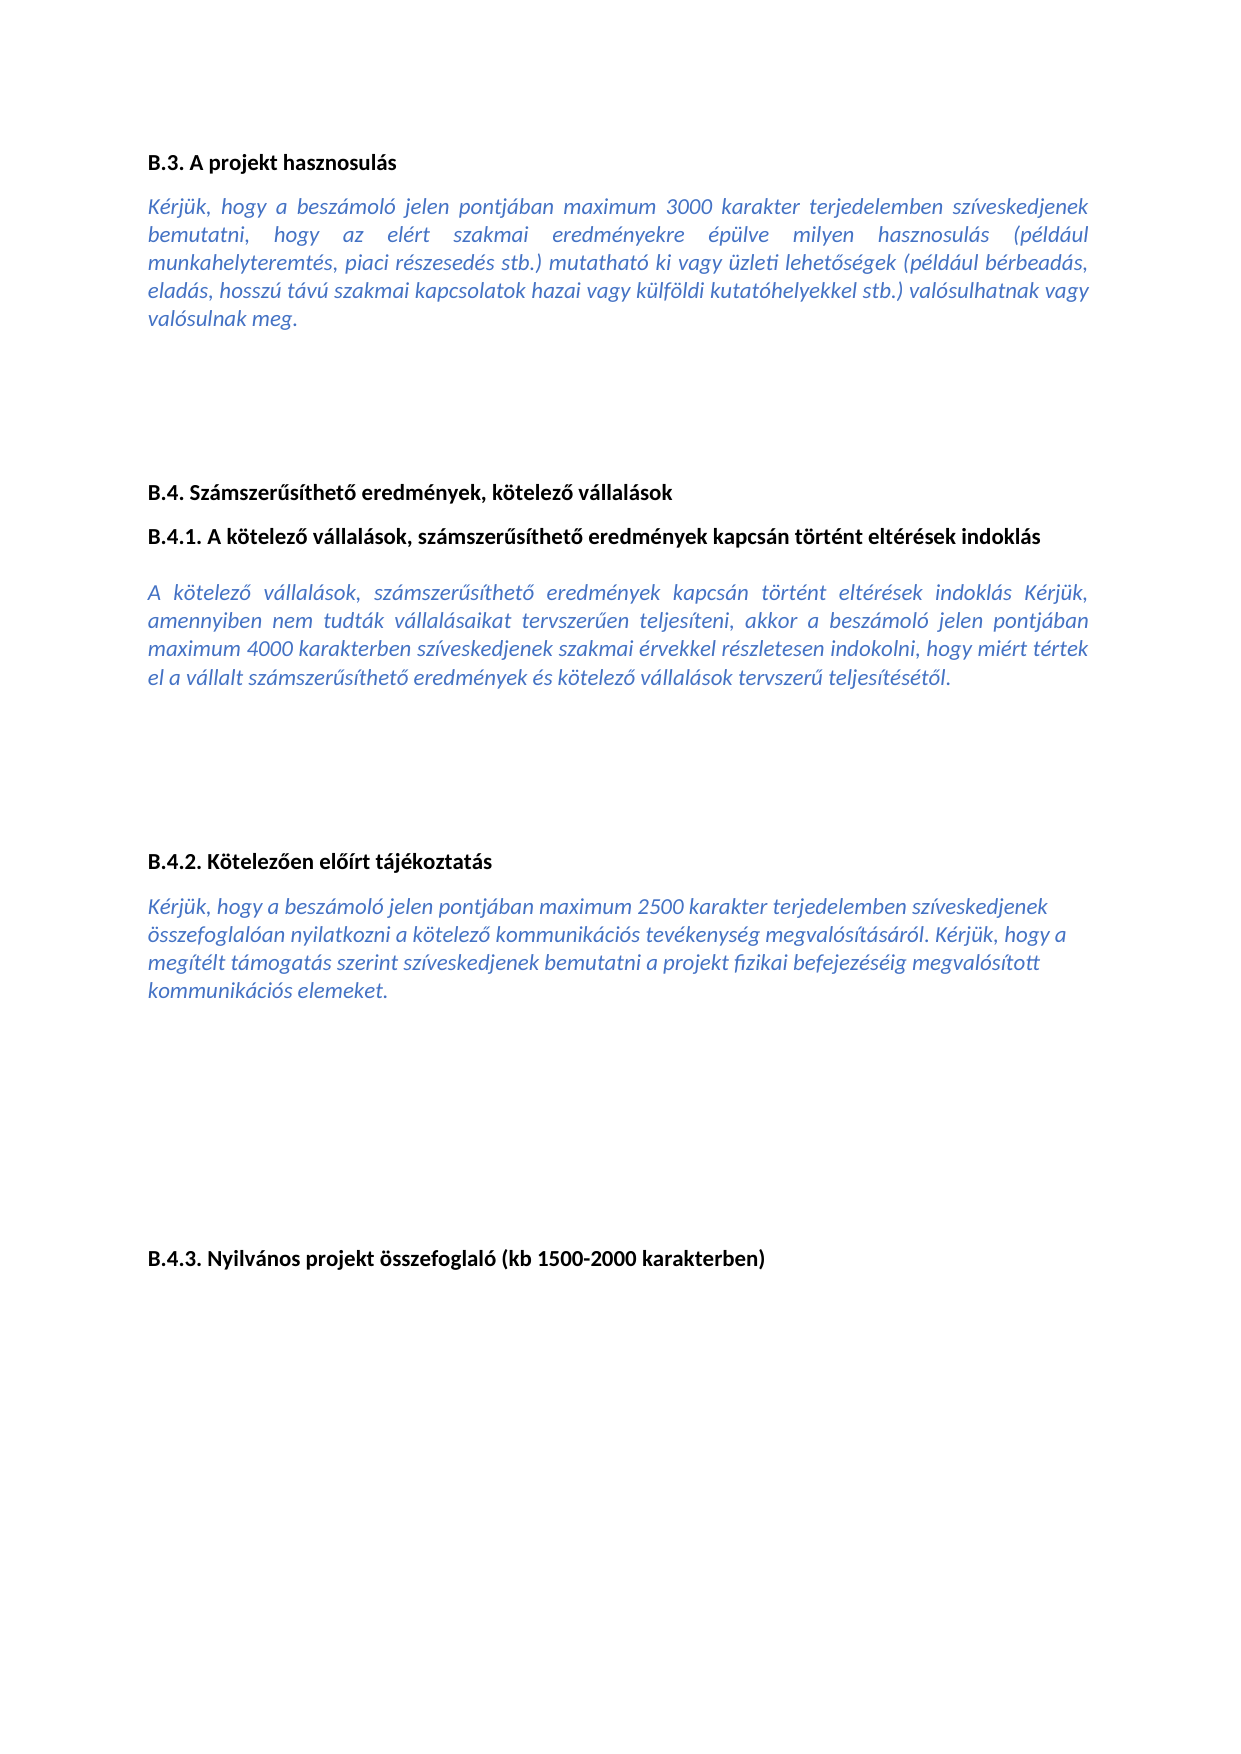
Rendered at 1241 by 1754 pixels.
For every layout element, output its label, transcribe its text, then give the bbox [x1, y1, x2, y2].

text Kérjük, hogy a beszámoló jelen pontjában maximum 2500 karakter terjedelemben szíveskedjenek összefoglalóan nyilatkozni a kötelező kommunikációs tevékenység megvalósításáról. Kérjük, hogy a megítélt támogatás szerint szíveskedjenek bemutatni a projekt fizikai befejezéséig megvalósított kommunikációs elemeket. [148, 892, 1093, 1004]
text B.4.2. Kötelezően előírt tájékoztatás [148, 847, 1093, 875]
text Kérjük, hogy a beszámoló jelen pontjában maximum 3000 karakter terjedelemben szíveskedjenek bemutatni, hogy az elért szakmai eredményekre épülve milyen hasznosulás (például munkahelyteremtés, piaci részesedés stb.) mutatható ki vagy üzleti lehetőségek (például bérbeadás, eladás, hosszú távú szakmai kapcsolatok hazai vagy külföldi kutatóhelyekkel stb.) valósulhatnak vagy valósulnak meg. [148, 192, 1093, 332]
text B.3. A projekt hasznosulás [148, 148, 1093, 176]
text B.4. Számszerűsíthető eredmények, kötelező vállalások [148, 478, 1093, 506]
text B.4.1. A kötelező vállalások, számszerűsíthető eredmények kapcsán történt eltérések indoklás [148, 522, 1093, 551]
text B.4.3. Nyilvános projekt összefoglaló (kb 1500-2000 karakterben) [148, 1244, 1093, 1272]
text A kötelező vállalások, számszerűsíthető eredmények kapcsán történt eltérések indoklás Kérjük, amennyiben nem tudták vállalásaikat tervszerűen teljesíteni, akkor a beszámoló jelen pontjában maximum 4000 karakterben szíveskedjenek szakmai érvekkel részletesen indokolni, hogy miért tértek el a vállalt számszerűsíthető eredmények és kötelező vállalások tervszerű teljesítésétől. [148, 578, 1093, 691]
